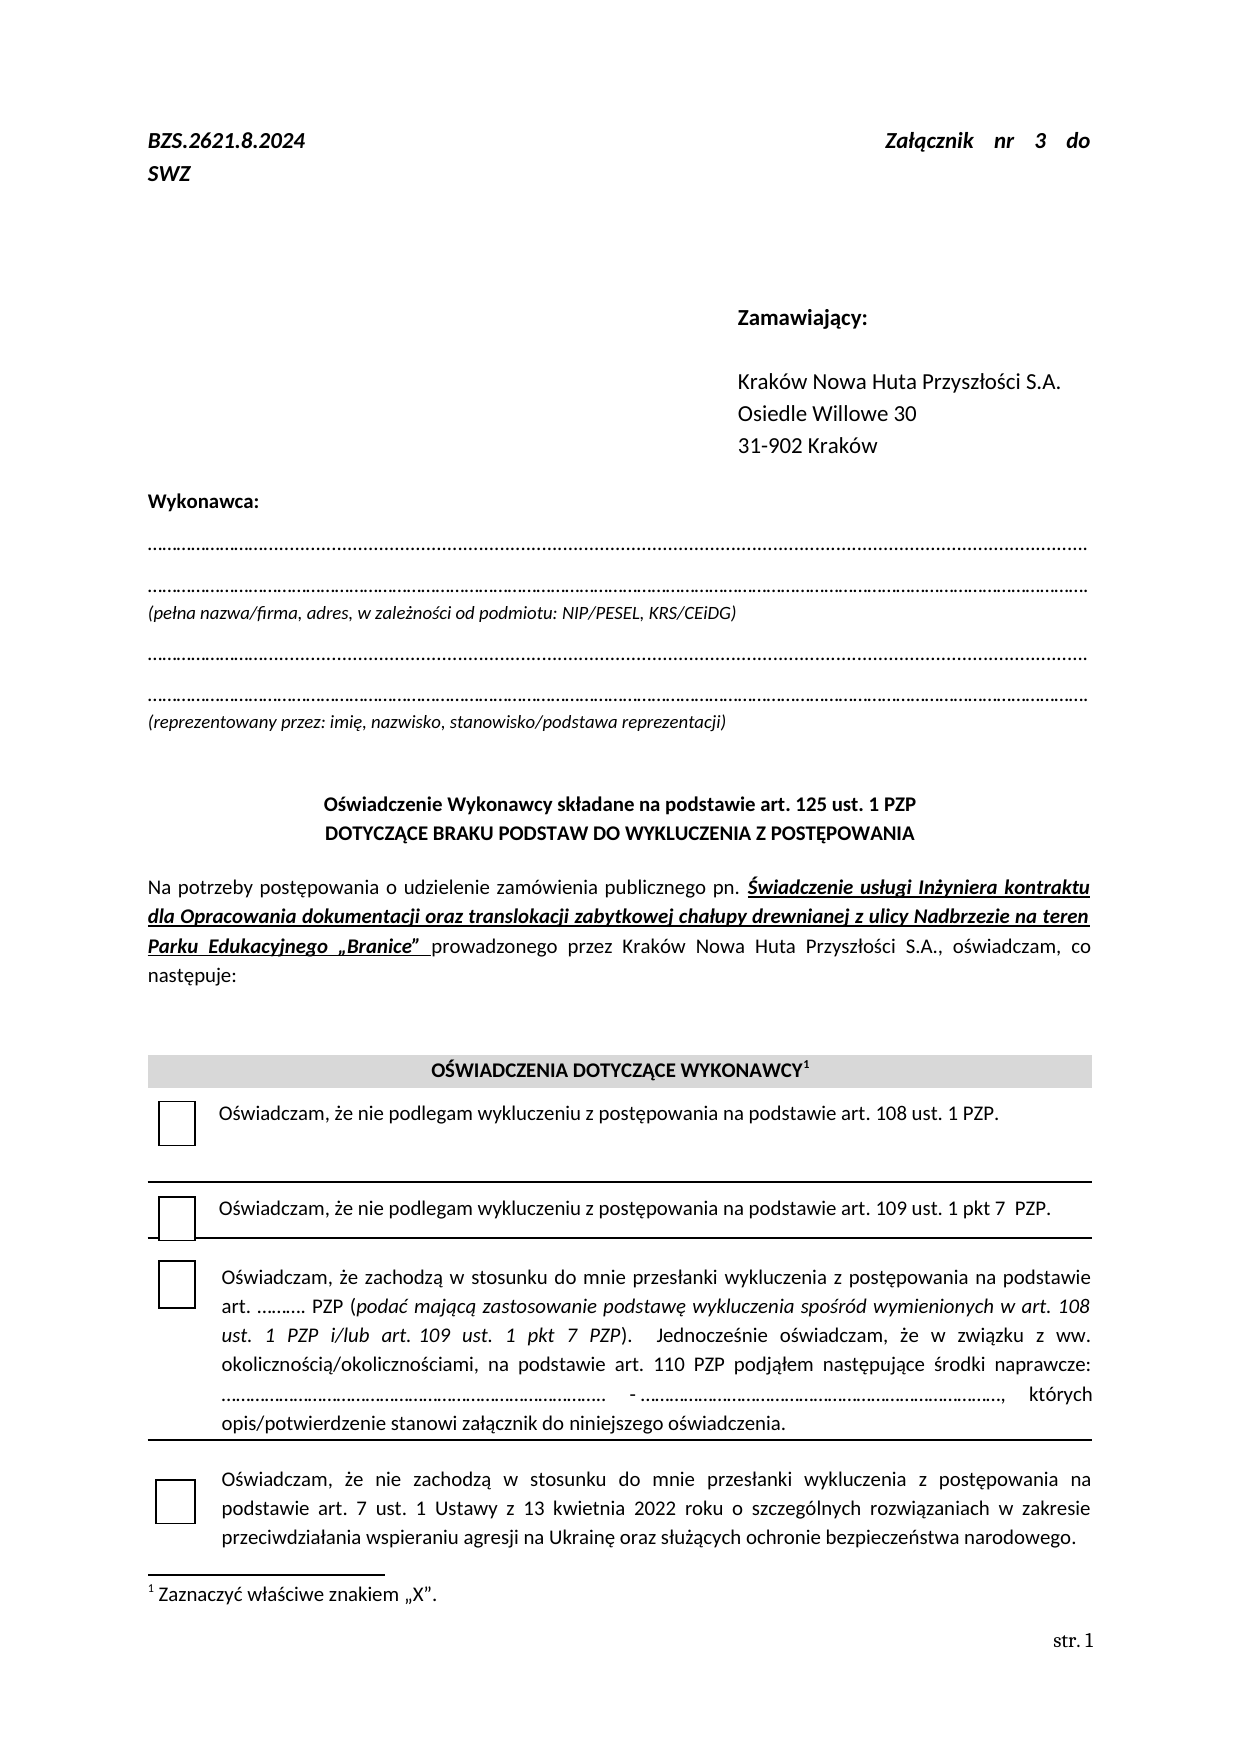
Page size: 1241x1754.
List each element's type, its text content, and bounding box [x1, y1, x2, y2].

text Zamawiający: [664, 303, 1093, 331]
text Oświadczam, że nie podlegam wykluczeniu z postępowania na podstawie art. 108 ust. 1 PZP. [148, 1100, 1093, 1126]
text (reprezentowany przez: imię, nazwisko, stanowisko/podstawa reprezentacji) [148, 711, 1093, 734]
text Oświadczam, że nie zachodzą w stosunku do mnie przesłanki wykluczenia z postępowania na podstawie art. 7 ust. 1 Ustawy z 13 kwietnia 2022 roku o szczególnych rozwiązaniach w zakresie przeciwdziałania wspieraniu agresji na Ukrainę oraz służących ochronie bezpieczeństwa narodowego. [221, 1466, 1093, 1550]
text Oświadczam, że zachodzą w stosunku do mnie przesłanki wykluczenia z postępowania na podstawie art. ………. PZP (podać mającą zastosowanie podstawę wykluczenia spośród wymienionych w art. 108 ust. 1 PZP i/lub art. 109 ust. 1 pkt 7 PZP). Jednocześnie oświadczam, że w związku z ww. okolicznością/okolicznościami, na podstawie art. 110 PZP podjąłem następujące środki naprawcze: …………………………………………………………………….. - …………………………………………………………………, których opis/potwierdzenie stanowi załącznik do niniejszego oświadczenia. [221, 1264, 1093, 1435]
text 31-902 Kraków [664, 431, 1093, 459]
text (pełna nazwa/firma, adres, w zależności od podmiotu: NIP/PESEL, KRS/CEiDG) [148, 601, 1093, 624]
text Wykonawca: [148, 488, 1093, 514]
text ……………………............................................................................................................................................................. [148, 530, 1093, 556]
text DOTYCZĄCE BRAKU PODSTAW DO WYKLUCZENIA Z POSTĘPOWANIA [148, 820, 1093, 846]
text Oświadczam, że nie podlegam wykluczeniu z postępowania na podstawie art. 109 ust. 1 pkt 7 PZP. [148, 1195, 1093, 1221]
text ……………………………………………………………………………………………………………………………………………………………………………. [148, 572, 1093, 597]
text Na potrzeby postępowania o udzielenie zamówienia publicznego pn. Świadczenie usługi Inżyniera kontraktu dla Opracowania dokumentacji oraz translokacji zabytkowej chałupy drewnianej z ulicy Nadbrzezie na teren Parku Edukacyjnego „Branice” prowadzonego przez Kraków Nowa Huta Przyszłości S.A., oświadczam, co następuje: [148, 874, 1093, 987]
text Kraków Nowa Huta Przyszłości S.A. [664, 367, 1093, 395]
text ……………………............................................................................................................................................................. [148, 640, 1093, 665]
table_header OŚWIADCZENIA DOTYCZĄCE WYKONAWCY [148, 1055, 1092, 1088]
text Osiedle Willowe 30 [664, 399, 1093, 427]
text Oświadczenie Wykonawcy składane na podstawie art. 125 ust. 1 PZP [148, 791, 1093, 817]
text ……………………………………………………………………………………………………………………………………………………………………………. [148, 682, 1093, 707]
